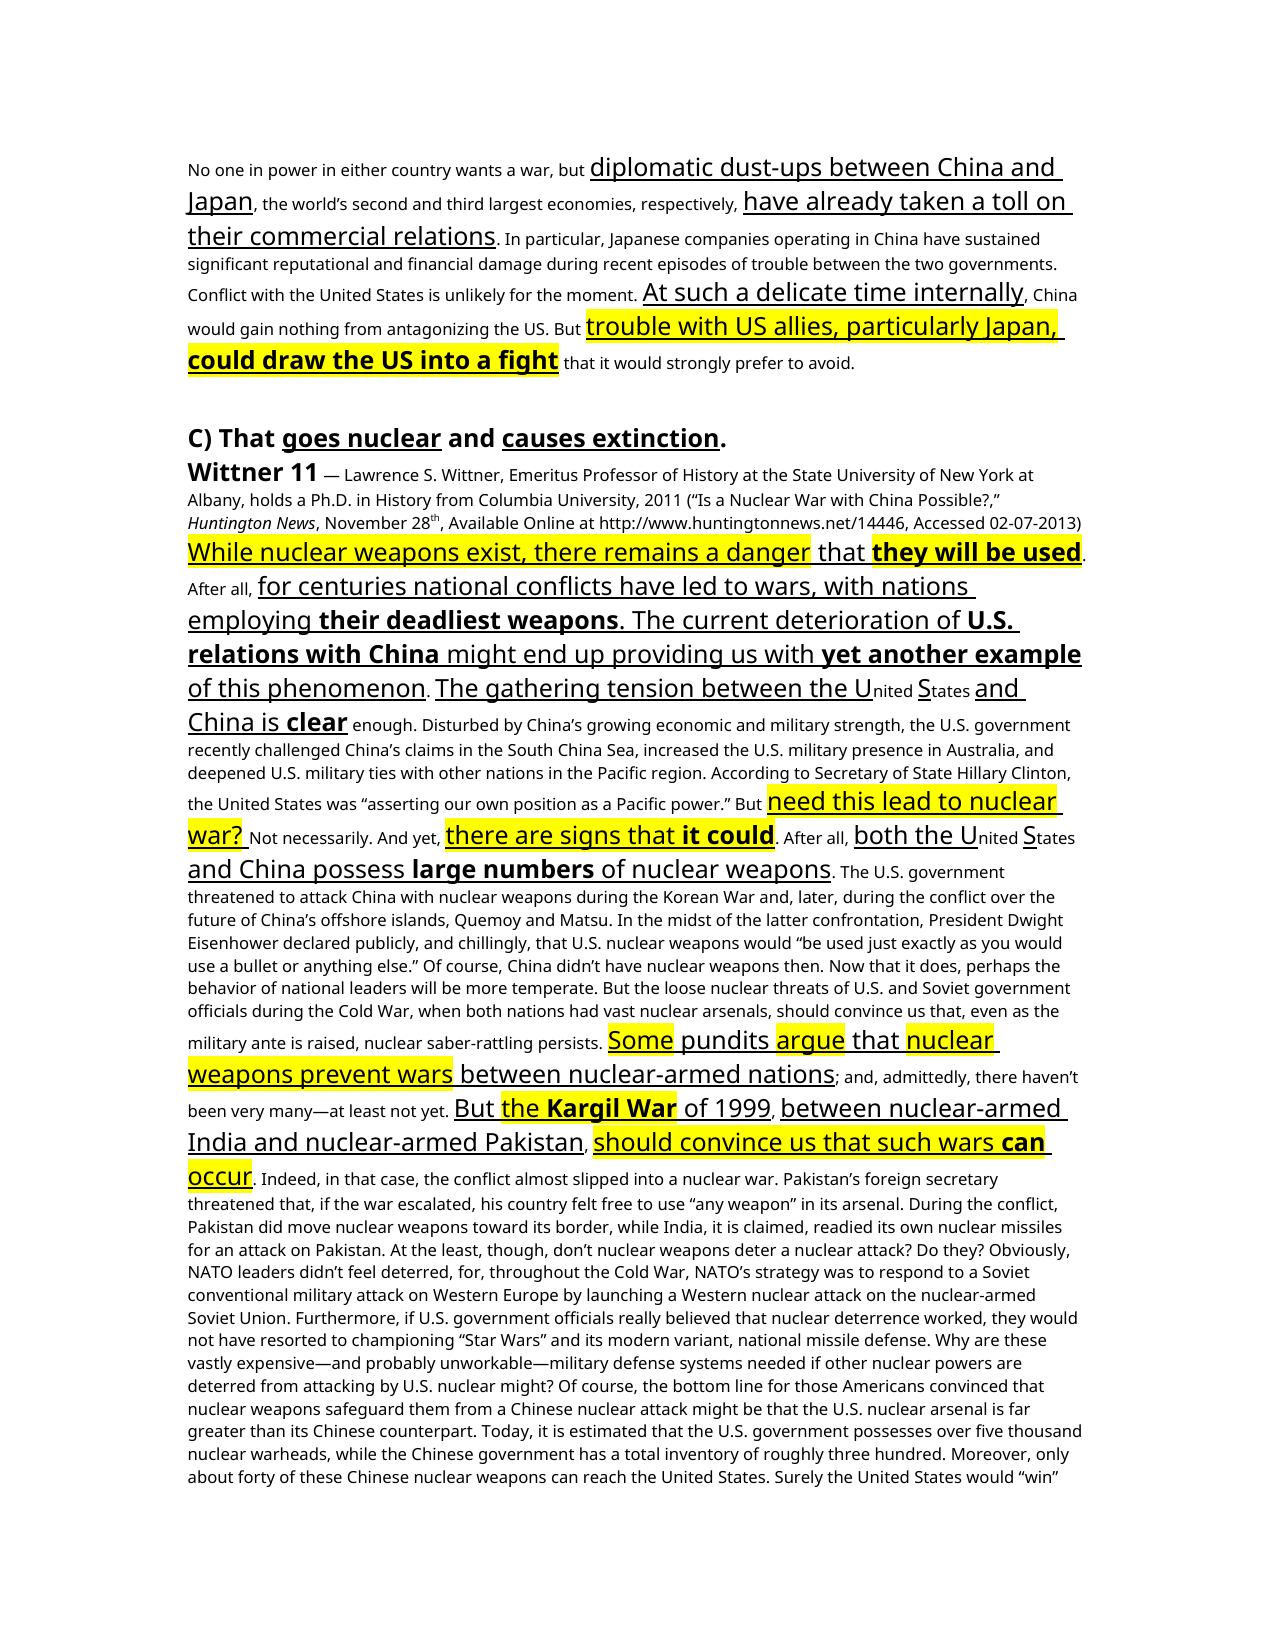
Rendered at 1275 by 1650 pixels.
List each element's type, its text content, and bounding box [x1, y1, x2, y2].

text Wittner 11 — Lawrence S. Wittner, Emeritus Professor of History at the State University of New York at Albany, holds a Ph.D. in History from Columbia University, 2011 (“Is a Nuclear War with China Possible?,” Huntington News, November 28th, Available Online at http://www.huntingtonnews.net/14446, Accessed 02-07-2013) [187, 455, 1087, 534]
subtitle C) That goes nuclear and causes extinction. [187, 421, 1087, 455]
text Conflict with the United States is unlikely for the moment. At such a delicate time internally, China would gain nothing from antagonizing the US. But trouble with US allies, particularly Japan, could draw the US into a fight that it would strongly prefer to avoid. [187, 275, 1087, 377]
text No one in power in either country wants a war, but diplomatic dust-ups between China and Japan, the world’s second and third largest economies, respectively, have already taken a toll on their commercial relations. In particular, Japanese companies operating in China have sustained significant reputational and financial damage during recent episodes of trouble between the two governments. [187, 150, 1087, 275]
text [187, 534, 1087, 1488]
